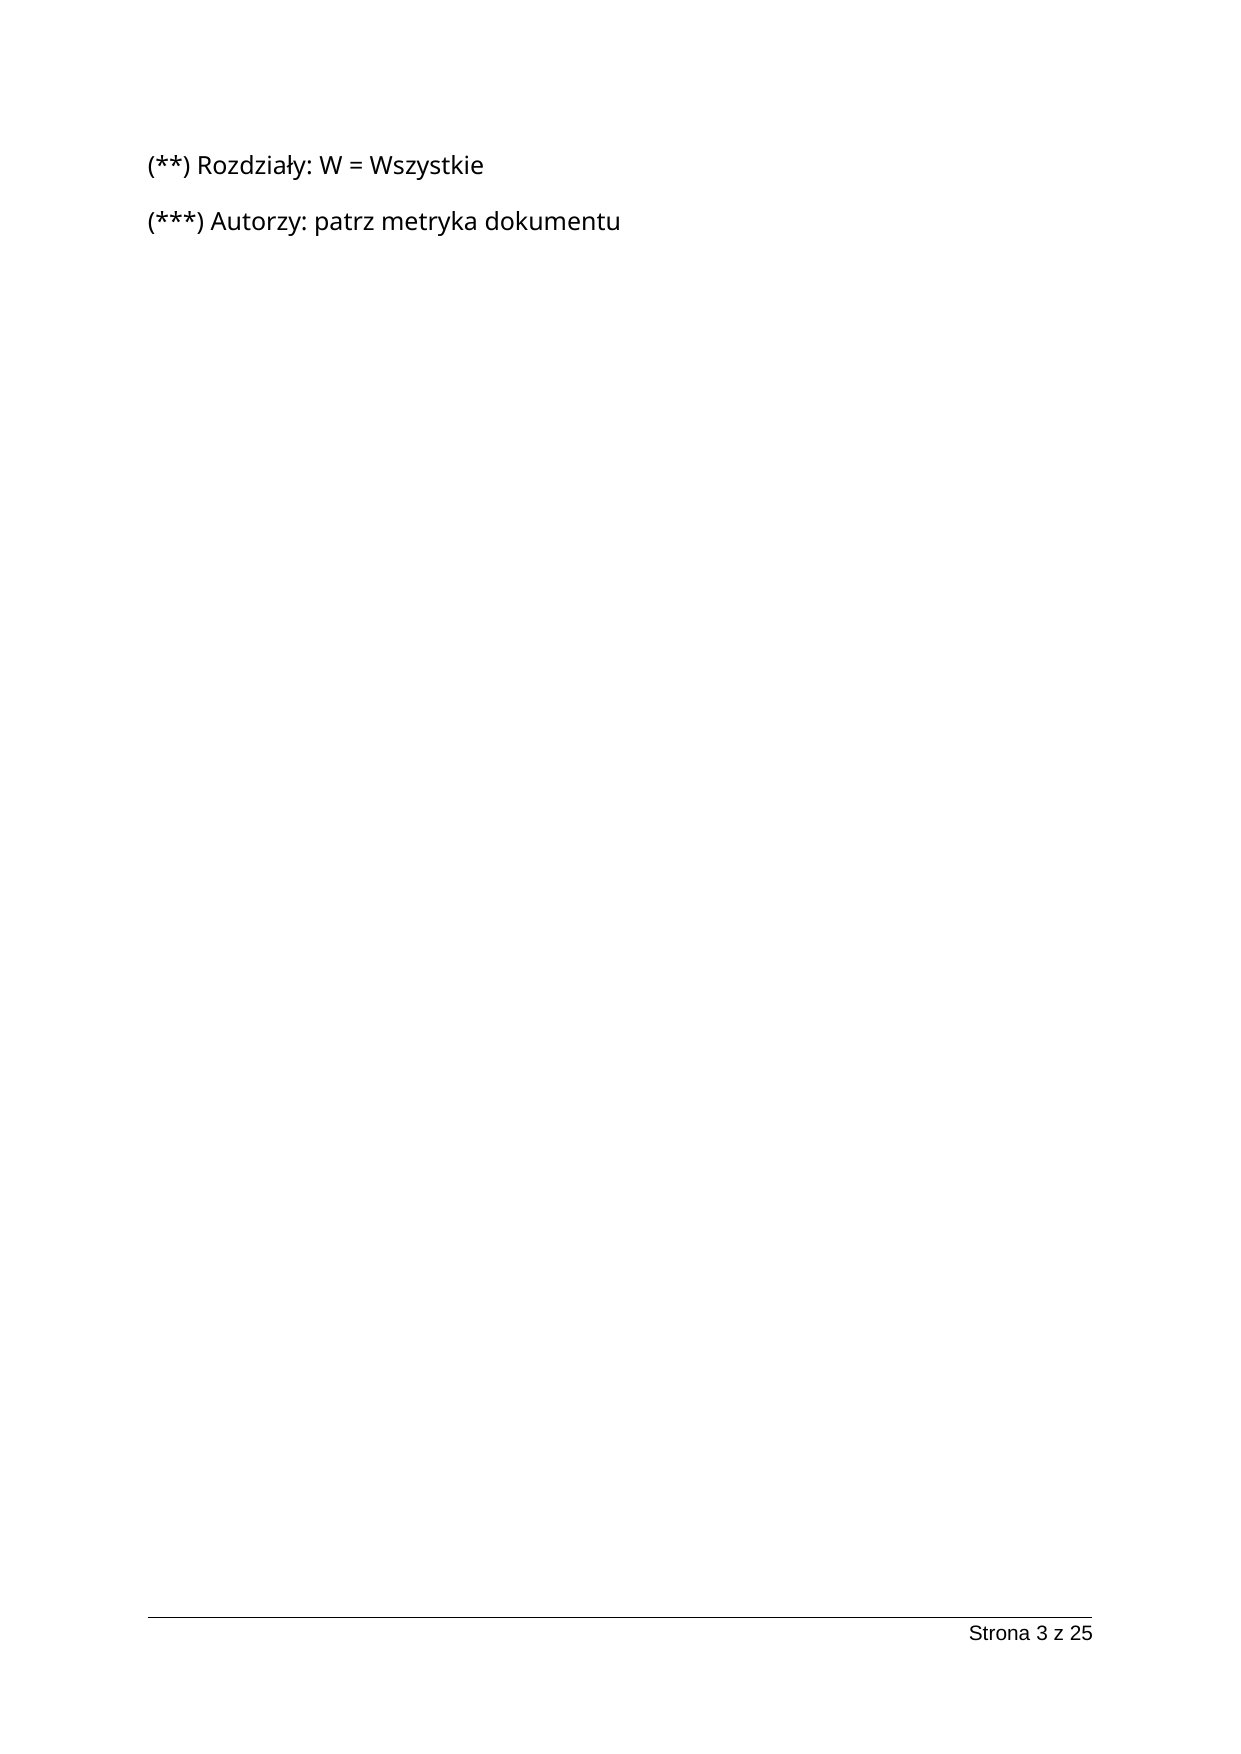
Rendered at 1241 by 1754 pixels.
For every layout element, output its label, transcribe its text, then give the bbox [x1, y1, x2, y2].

text (**) Rozdziały: W = Wszystkie [148, 148, 1092, 182]
text (***) Autorzy: patrz metryka dokumentu [148, 203, 1092, 238]
